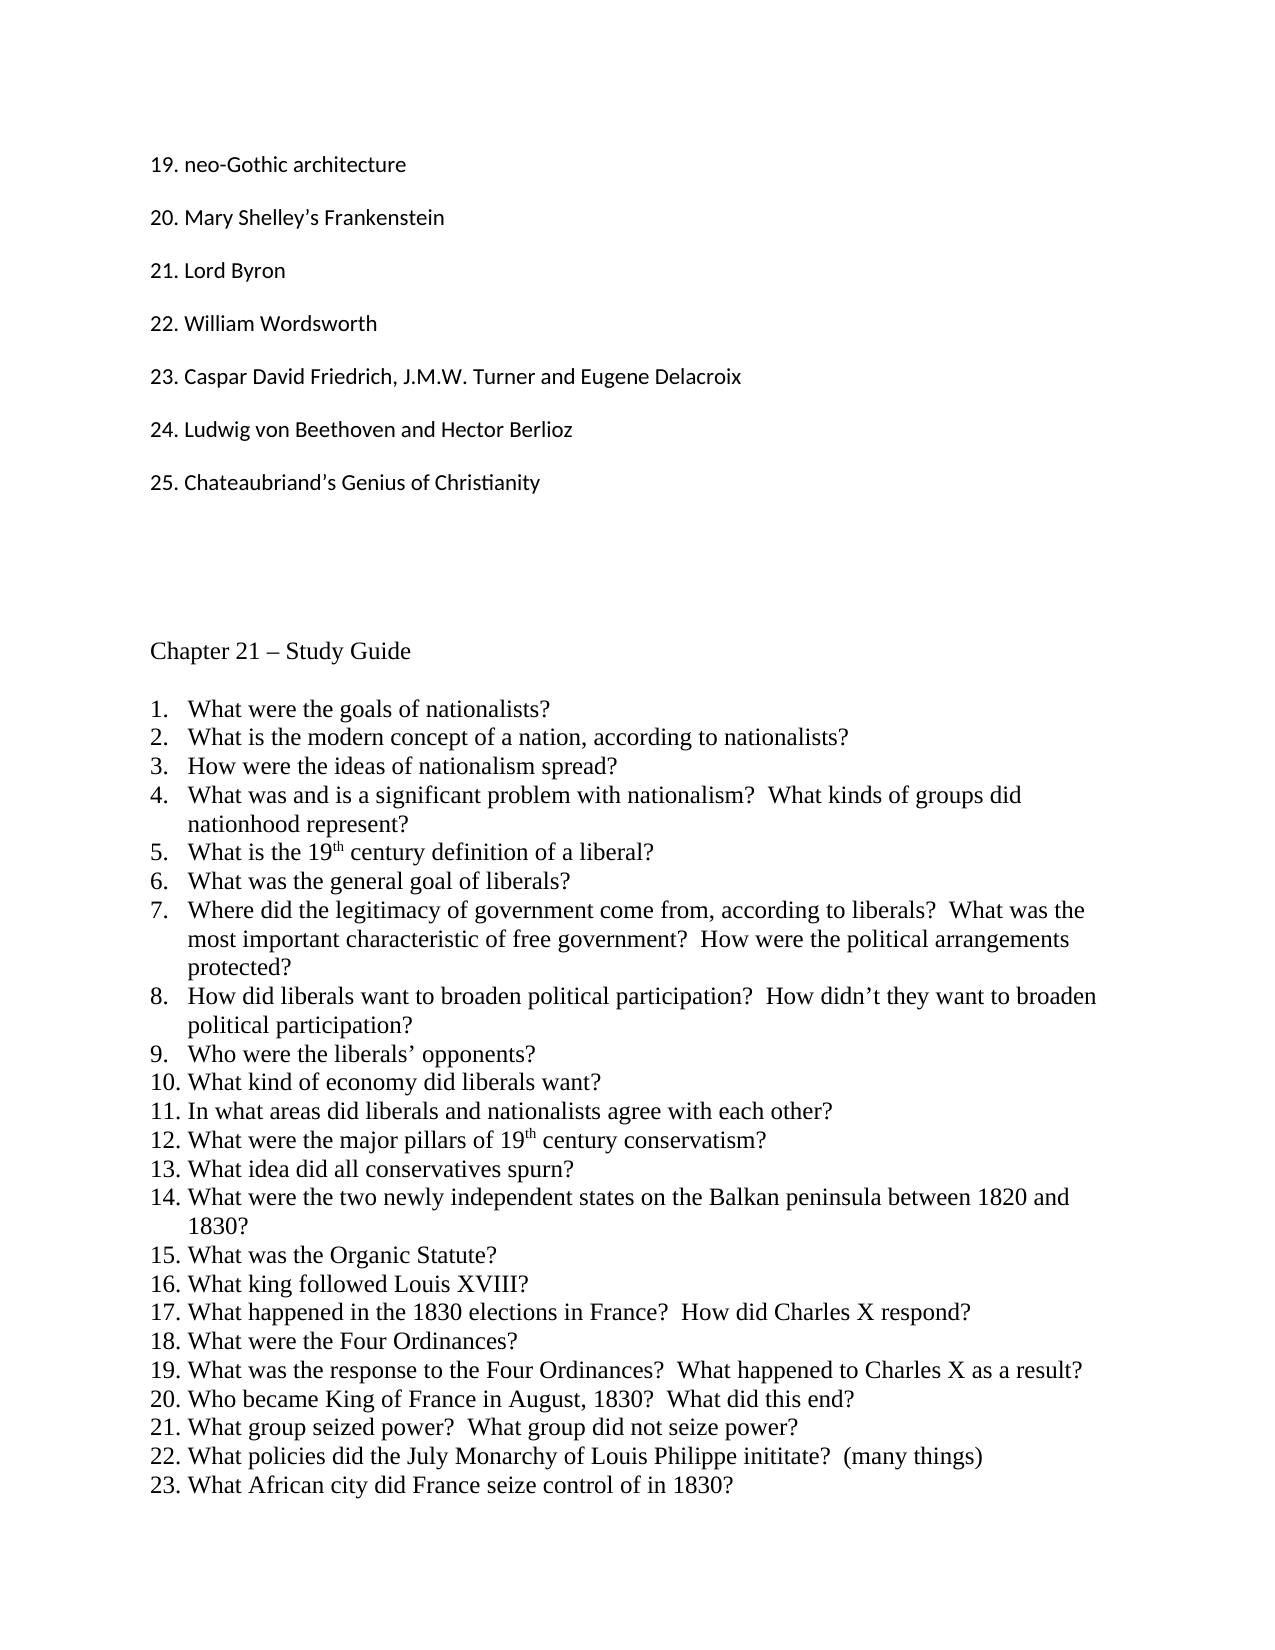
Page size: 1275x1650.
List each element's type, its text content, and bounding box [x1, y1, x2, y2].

list Where did the legitimacy of government come from, according to liberals? What was the most important characteristic of free government? How were the political arrangements protected? [150, 895, 1125, 981]
list What were the two newly independent states on the Balkan peninsula between 1820 and 1830? [150, 1182, 1125, 1240]
list What African city did seize control of in 1830? [150, 1470, 1125, 1499]
list What kind of economy did liberals want? [150, 1067, 1125, 1096]
list What is the modern concept of a nation, according to nationalists? [150, 722, 1125, 751]
list What idea did all conservatives spurn? [150, 1154, 1125, 1182]
list What was the general goal of liberals? [150, 866, 1125, 895]
list Who became King of France in August, 1830? What did this end? [150, 1384, 1125, 1412]
list Who were the liberals’ opponents? [150, 1039, 1125, 1067]
list What were the Four Ordinances? [150, 1326, 1125, 1355]
list How were the ideas of nationalism spread? [150, 751, 1125, 780]
text 19. neo-Gothic architecture [150, 150, 1125, 178]
text 22. William Wordsworth [150, 309, 1125, 337]
list What were the major pillars of 19th century conservatism? [150, 1125, 1125, 1154]
list How did liberals want to broaden political participation? How didn’t they want to broaden political participation? [150, 981, 1125, 1039]
list What were the goals of nationalists? [150, 694, 1125, 722]
text Chapter 21 – Study Guide [150, 636, 1125, 665]
text 23. Caspar David Friedrich, J.M.W. Turner and Eugene Delacroix [150, 362, 1125, 390]
list What king followed Louis XVIII? [150, 1269, 1125, 1297]
list In what areas did liberals and nationalists agree with each other? [150, 1096, 1125, 1125]
text 21. Lord Byron [150, 256, 1125, 284]
list What policies did the July Monarchy of Louis Philippe inititate? (many things) [150, 1441, 1125, 1470]
list What was the response to the Four Ordinances? What happened to Charles X as a result? [150, 1355, 1125, 1384]
text 25. Chateaubriand’s Genius of Christianity [150, 468, 1125, 496]
list What is the 19th century definition of a liberal? [150, 837, 1125, 866]
list What happened in the 1830 elections in ? How did Charles X respond? [150, 1297, 1125, 1326]
list What was the Organic Statute? [150, 1240, 1125, 1269]
list What was and is a significant problem with nationalism? What kinds of groups did nationhood represent? [150, 780, 1125, 837]
list What group seized power? What group did not seize power? [150, 1412, 1125, 1441]
text 24. Ludwig von Beethoven and Hector Berlioz [150, 415, 1125, 443]
text 20. Mary Shelley’s Frankenstein [150, 203, 1125, 231]
